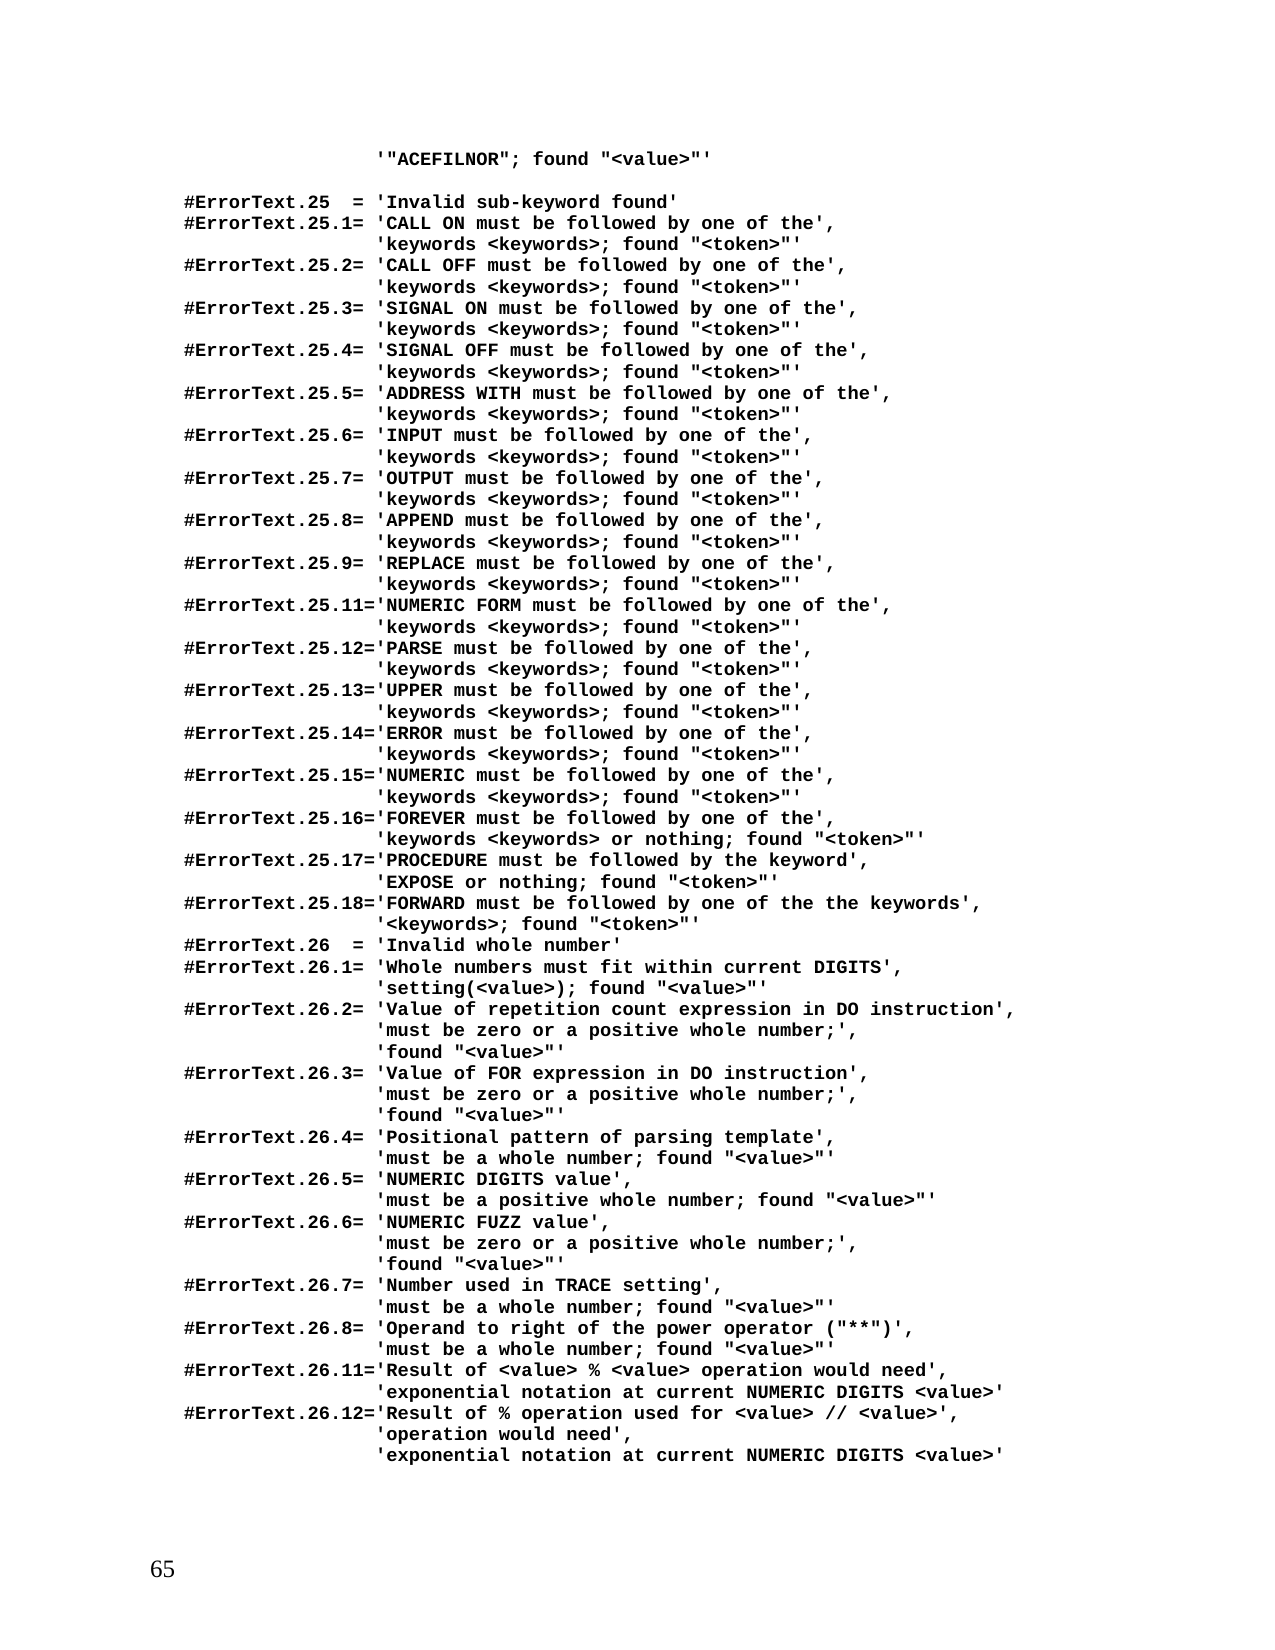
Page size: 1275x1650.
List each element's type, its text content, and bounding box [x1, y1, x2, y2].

text #ErrorText.26.8= 'Operand to right of the power operator ("**")', [150, 1319, 1125, 1340]
text 'keywords <keywords>; found "<token>"' [150, 702, 1125, 724]
text 'keywords <keywords>; found "<token>"' [150, 362, 1125, 384]
text 'must be a positive whole number; found "<value>"' [150, 1191, 1125, 1212]
text #ErrorText.25.18='FORWARD must be followed by one of the the keywords', [150, 894, 1125, 915]
text 'must be a whole number; found "<value>"' [150, 1149, 1125, 1170]
text 'must be a whole number; found "<value>"' [150, 1297, 1125, 1319]
text #ErrorText.25.6= 'INPUT must be followed by one of the', [150, 426, 1125, 447]
text 'exponential notation at current NUMERIC DIGITS <value>' [150, 1446, 1125, 1467]
text #ErrorText.26.6= 'NUMERIC FUZZ value', [150, 1212, 1125, 1234]
text 'keywords <keywords>; found "<token>"' [150, 405, 1125, 426]
text #ErrorText.25.9= 'REPLACE must be followed by one of the', [150, 554, 1125, 575]
text 'operation would need', [150, 1425, 1125, 1446]
text #ErrorText.25.17='PROCEDURE must be followed by the keyword', [150, 851, 1125, 872]
text 'keywords <keywords>; found "<token>"' [150, 575, 1125, 596]
text #ErrorText.26 = 'Invalid whole number' [150, 936, 1125, 957]
text 'exponential notation at current NUMERIC DIGITS <value>' [150, 1382, 1125, 1404]
text #ErrorText.25.7= 'OUTPUT must be followed by one of the', [150, 469, 1125, 490]
text #ErrorText.26.3= 'Value of FOR expression in DO instruction', [150, 1064, 1125, 1085]
text #ErrorText.25.8= 'APPEND must be followed by one of the', [150, 511, 1125, 532]
text #ErrorText.25.1= 'CALL ON must be followed by one of the', [150, 214, 1125, 235]
text #ErrorText.25.16='FOREVER must be followed by one of the', [150, 809, 1125, 830]
text #ErrorText.26.1= 'Whole numbers must fit within current DIGITS', [150, 957, 1125, 979]
text 'keywords <keywords>; found "<token>"' [150, 617, 1125, 639]
text 'keywords <keywords>; found "<token>"' [150, 490, 1125, 511]
text '"ACEFILNOR"; found "<value>"' [150, 150, 1125, 171]
text #ErrorText.26.11='Result of <value> % <value> operation would need', [150, 1361, 1125, 1382]
text 'keywords <keywords>; found "<token>"' [150, 660, 1125, 681]
text 'must be zero or a positive whole number;', [150, 1234, 1125, 1255]
text 'keywords <keywords>; found "<token>"' [150, 745, 1125, 766]
text 'keywords <keywords>; found "<token>"' [150, 787, 1125, 809]
text #ErrorText.25.5= 'ADDRESS WITH must be followed by one of the', [150, 384, 1125, 405]
text #ErrorText.25.3= 'SIGNAL ON must be followed by one of the', [150, 299, 1125, 320]
text 'must be a whole number; found "<value>"' [150, 1340, 1125, 1361]
text #ErrorText.26.12='Result of % operation used for <value> // <value>', [150, 1404, 1125, 1425]
text 'keywords <keywords> or nothing; found "<token>"' [150, 830, 1125, 851]
text #ErrorText.26.4= 'Positional pattern of parsing template', [150, 1127, 1125, 1149]
text #ErrorText.26.7= 'Number used in TRACE setting', [150, 1276, 1125, 1297]
text 'must be zero or a positive whole number;', [150, 1085, 1125, 1106]
text #ErrorText.25.14='ERROR must be followed by one of the', [150, 724, 1125, 745]
text #ErrorText.26.5= 'NUMERIC DIGITS value', [150, 1170, 1125, 1191]
text 'setting(<value>); found "<value>"' [150, 979, 1125, 1000]
text #ErrorText.25.13='UPPER must be followed by one of the', [150, 681, 1125, 702]
text #ErrorText.25.4= 'SIGNAL OFF must be followed by one of the', [150, 341, 1125, 362]
text #ErrorText.25.15='NUMERIC must be followed by one of the', [150, 766, 1125, 787]
text 'found "<value>"' [150, 1042, 1125, 1064]
text 'keywords <keywords>; found "<token>"' [150, 235, 1125, 256]
text 'found "<value>"' [150, 1255, 1125, 1276]
text #ErrorText.25.2= 'CALL OFF must be followed by one of the', [150, 256, 1125, 277]
text #ErrorText.25.12='PARSE must be followed by one of the', [150, 639, 1125, 660]
text #ErrorText.25 = 'Invalid sub-keyword found' [150, 192, 1125, 214]
text '<keywords>; found "<token>"' [150, 915, 1125, 936]
text 'found "<value>"' [150, 1106, 1125, 1127]
text #ErrorText.26.2= 'Value of repetition count expression in DO instruction', [150, 1000, 1125, 1021]
text 'keywords <keywords>; found "<token>"' [150, 320, 1125, 341]
text 'keywords <keywords>; found "<token>"' [150, 447, 1125, 469]
text #ErrorText.25.11='NUMERIC FORM must be followed by one of the', [150, 596, 1125, 617]
text 'EXPOSE or nothing; found "<token>"' [150, 872, 1125, 894]
text 'keywords <keywords>; found "<token>"' [150, 277, 1125, 299]
text 'must be zero or a positive whole number;', [150, 1021, 1125, 1042]
text 'keywords <keywords>; found "<token>"' [150, 532, 1125, 554]
